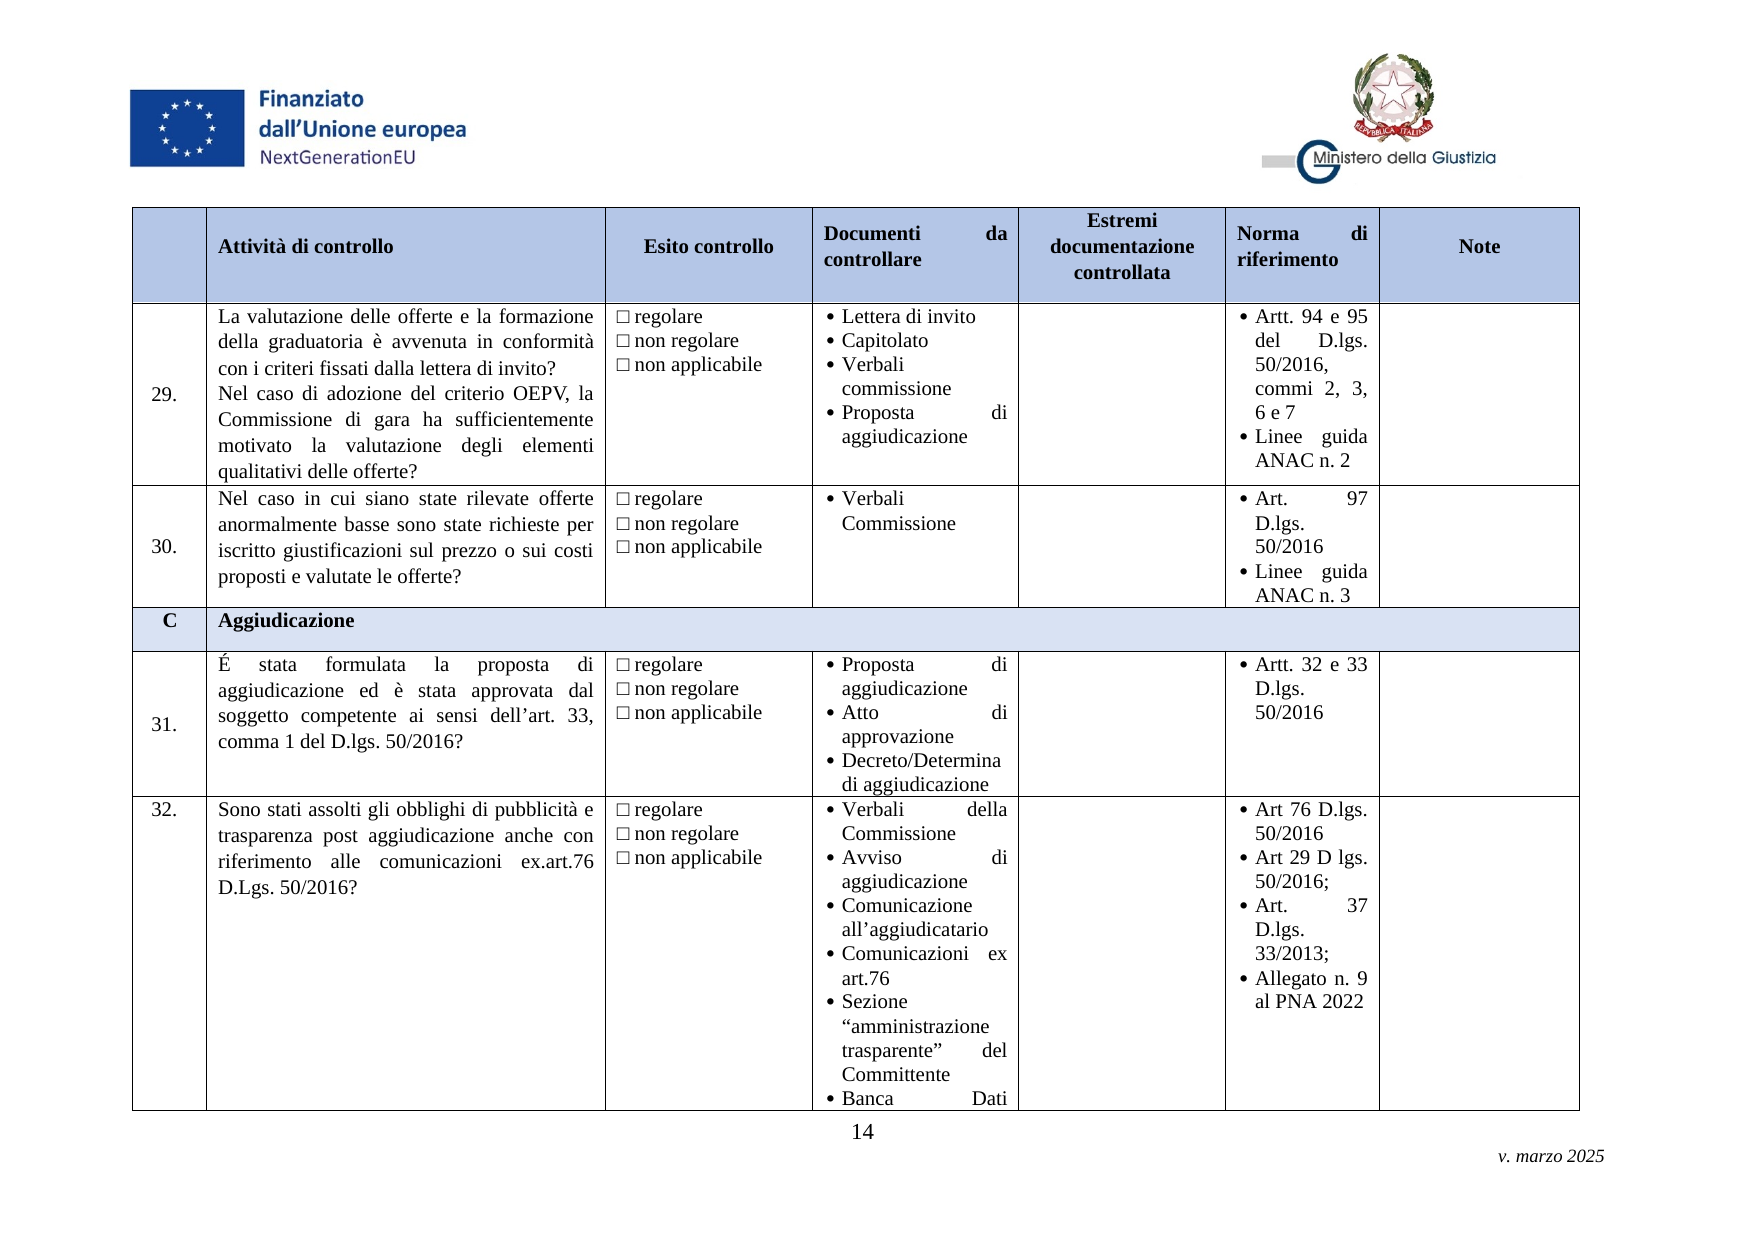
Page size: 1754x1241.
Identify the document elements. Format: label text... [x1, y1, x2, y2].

table_header Attività di controllo [207, 208, 605, 302]
table_cell □ regolare □ non regolare □ non applicabile [606, 304, 812, 485]
table_cell Artt. 94 e 95 del D.lgs. 50/2016, commi 2, 3, 6 e 7 Linee guida ANAC n. 2 [1226, 304, 1379, 485]
table_cell [1380, 652, 1579, 796]
table_cell Aggiudicazione [207, 608, 1579, 651]
table_cell [133, 486, 206, 607]
table_cell [133, 652, 206, 796]
table_cell □ regolare □ non regolare □ non applicabile [606, 797, 812, 1110]
table_header Documenti da controllare [813, 208, 1018, 302]
table_cell Verbali Commissione [813, 486, 1018, 607]
table_cell [1380, 797, 1579, 1110]
table_cell [1380, 304, 1579, 485]
table_cell Nel caso in cui siano state rilevate offerte anormalmente basse sono state richieste per iscritto giustificazioni sul prezzo o sui costi proposti e valutate le offerte? [207, 486, 605, 607]
table_cell Art. 97 D.lgs. 50/2016 Linee guida ANAC n. 3 [1226, 486, 1379, 607]
table_cell Proposta di aggiudicazione Atto di approvazione Decreto/Determina di aggiudicazione [813, 652, 1018, 796]
table_cell [133, 797, 206, 1110]
table_cell [1380, 486, 1579, 607]
table_header [133, 208, 206, 302]
table_cell [1019, 486, 1225, 607]
table_header Estremi documentazione controllata [1019, 208, 1225, 302]
table_cell [1019, 797, 1225, 1110]
table_cell La valutazione delle offerte e la formazione della graduatoria è avvenuta in conformità con i criteri fissati dalla lettera di invito? Nel caso di adozione del criterio OEPV, la Commissione di gara ha sufficientemente motivato la valutazione degli elementi qualitativi delle offerte? [207, 304, 605, 485]
table_cell É stata formulata la proposta di aggiudicazione ed è stata approvata dal soggetto competente ai sensi dell’art. 33, comma 1 del D.lgs. 50/2016? [207, 652, 605, 796]
table_cell [1019, 652, 1225, 796]
table_cell □ regolare □ non regolare □ non applicabile [606, 486, 812, 607]
table_cell Art 76 D.lgs. 50/2016 Art 29 D lgs. 50/2016; Art. 37 D.lgs. 33/2013; Allegato n. 9 al PNA 2022 [1226, 797, 1379, 1110]
table_cell [133, 304, 206, 485]
table_cell C [133, 608, 206, 651]
table_cell Artt. 32 e 33 D.lgs. 50/2016 [1226, 652, 1379, 796]
table_header Note [1380, 208, 1579, 302]
picture [118, 80, 485, 177]
table_header Esito controllo [606, 208, 812, 302]
table_cell Lettera di invito Capitolato Verbali commissione Proposta di aggiudicazione [813, 304, 1018, 485]
table_cell □ regolare □ non regolare □ non applicabile [606, 652, 812, 796]
table_cell Sono stati assolti gli obblighi di pubblicità e trasparenza post aggiudicazione anche con riferimento alle comunicazioni ex.art.76 D.Lgs. 50/2016? [207, 797, 605, 1110]
table_header Norma di riferimento [1226, 208, 1379, 302]
picture [1199, 42, 1605, 227]
table_cell [1019, 304, 1225, 485]
